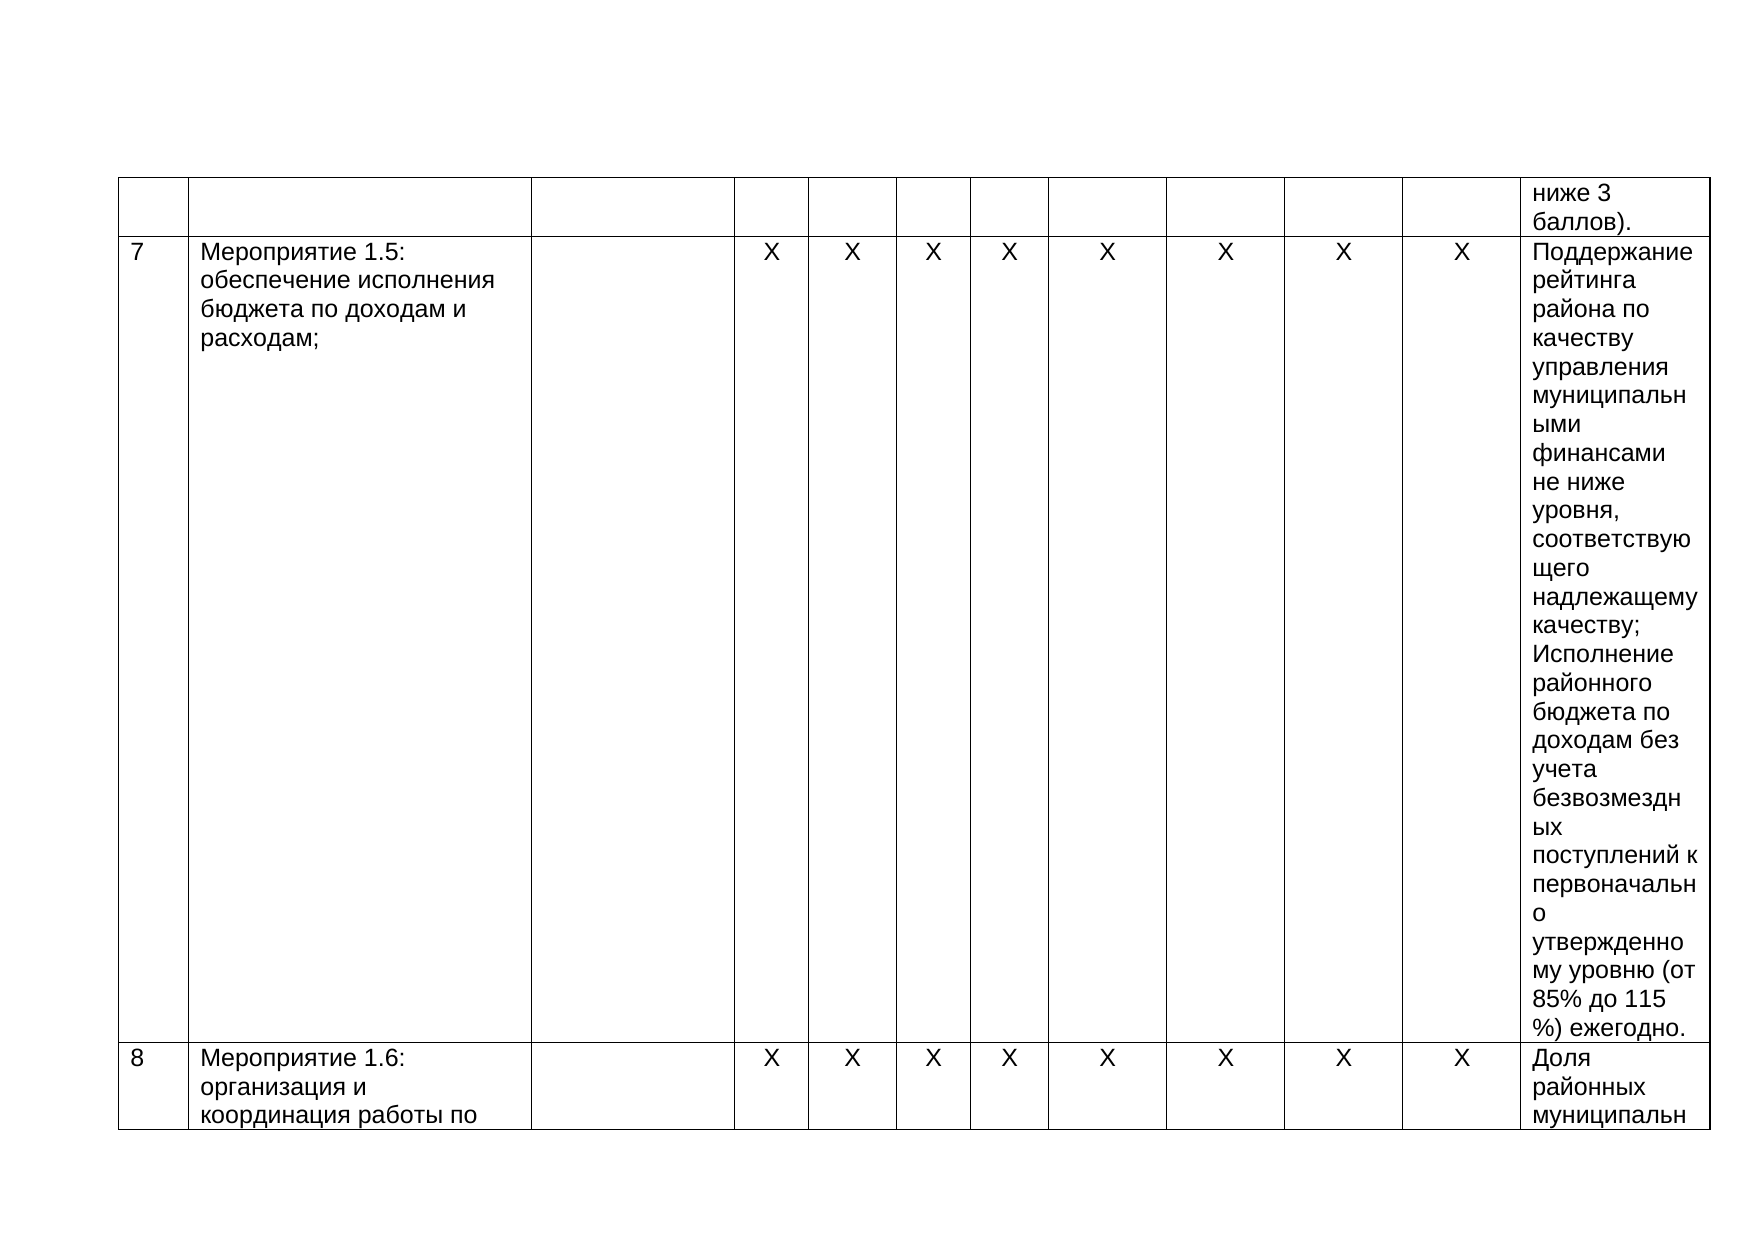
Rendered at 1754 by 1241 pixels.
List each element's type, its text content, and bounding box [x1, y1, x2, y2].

table_cell [532, 237, 734, 1042]
table_cell Х [735, 178, 808, 236]
table_cell Х [1403, 178, 1520, 236]
table_cell Х [735, 237, 808, 1042]
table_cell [189, 178, 531, 236]
table_cell Х [1403, 237, 1520, 1042]
table_cell Поддержание рейтинга района по качеству управления муниципальными финансами не ниже уровня, соответствующего надлежащему качеству; Исполнение районного бюджета по доходам без учета безвозмездных поступлений к первоначально утвержденному уровню (от 85% до 115 %) ежегодно. [1521, 237, 1709, 1042]
table_cell Х [1167, 1043, 1284, 1129]
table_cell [1521, 178, 1709, 236]
table_cell Х [897, 1043, 970, 1129]
table_cell [532, 1043, 734, 1129]
table_cell [532, 178, 734, 236]
table_cell Х [735, 1043, 808, 1129]
table_cell Х [1049, 237, 1166, 1042]
table_cell Х [1285, 178, 1402, 236]
table_cell Х [971, 1043, 1048, 1129]
table_cell Мероприятие 1.5: обеспечение исполнения бюджета по доходам и расходам; [189, 237, 531, 1042]
table_cell Х [1167, 178, 1284, 236]
table_cell 8 [119, 1043, 188, 1129]
table_cell Х [971, 237, 1048, 1042]
table_cell Х [809, 1043, 896, 1129]
table_cell Х [1285, 1043, 1402, 1129]
table_cell Х [1167, 237, 1284, 1042]
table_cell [189, 1043, 531, 1129]
table_cell Х [897, 178, 970, 236]
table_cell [1521, 1043, 1709, 1129]
table_cell 6 [119, 178, 188, 236]
table_cell Х [897, 237, 970, 1042]
table_cell 7 [119, 237, 188, 1042]
table_cell Х [1049, 178, 1166, 236]
table_cell Х [1403, 1043, 1520, 1129]
table_cell Х [1285, 237, 1402, 1042]
table_cell Х [809, 237, 896, 1042]
table_cell Х [971, 178, 1048, 236]
table_cell Х [1049, 1043, 1166, 1129]
table_cell Х [809, 178, 896, 236]
